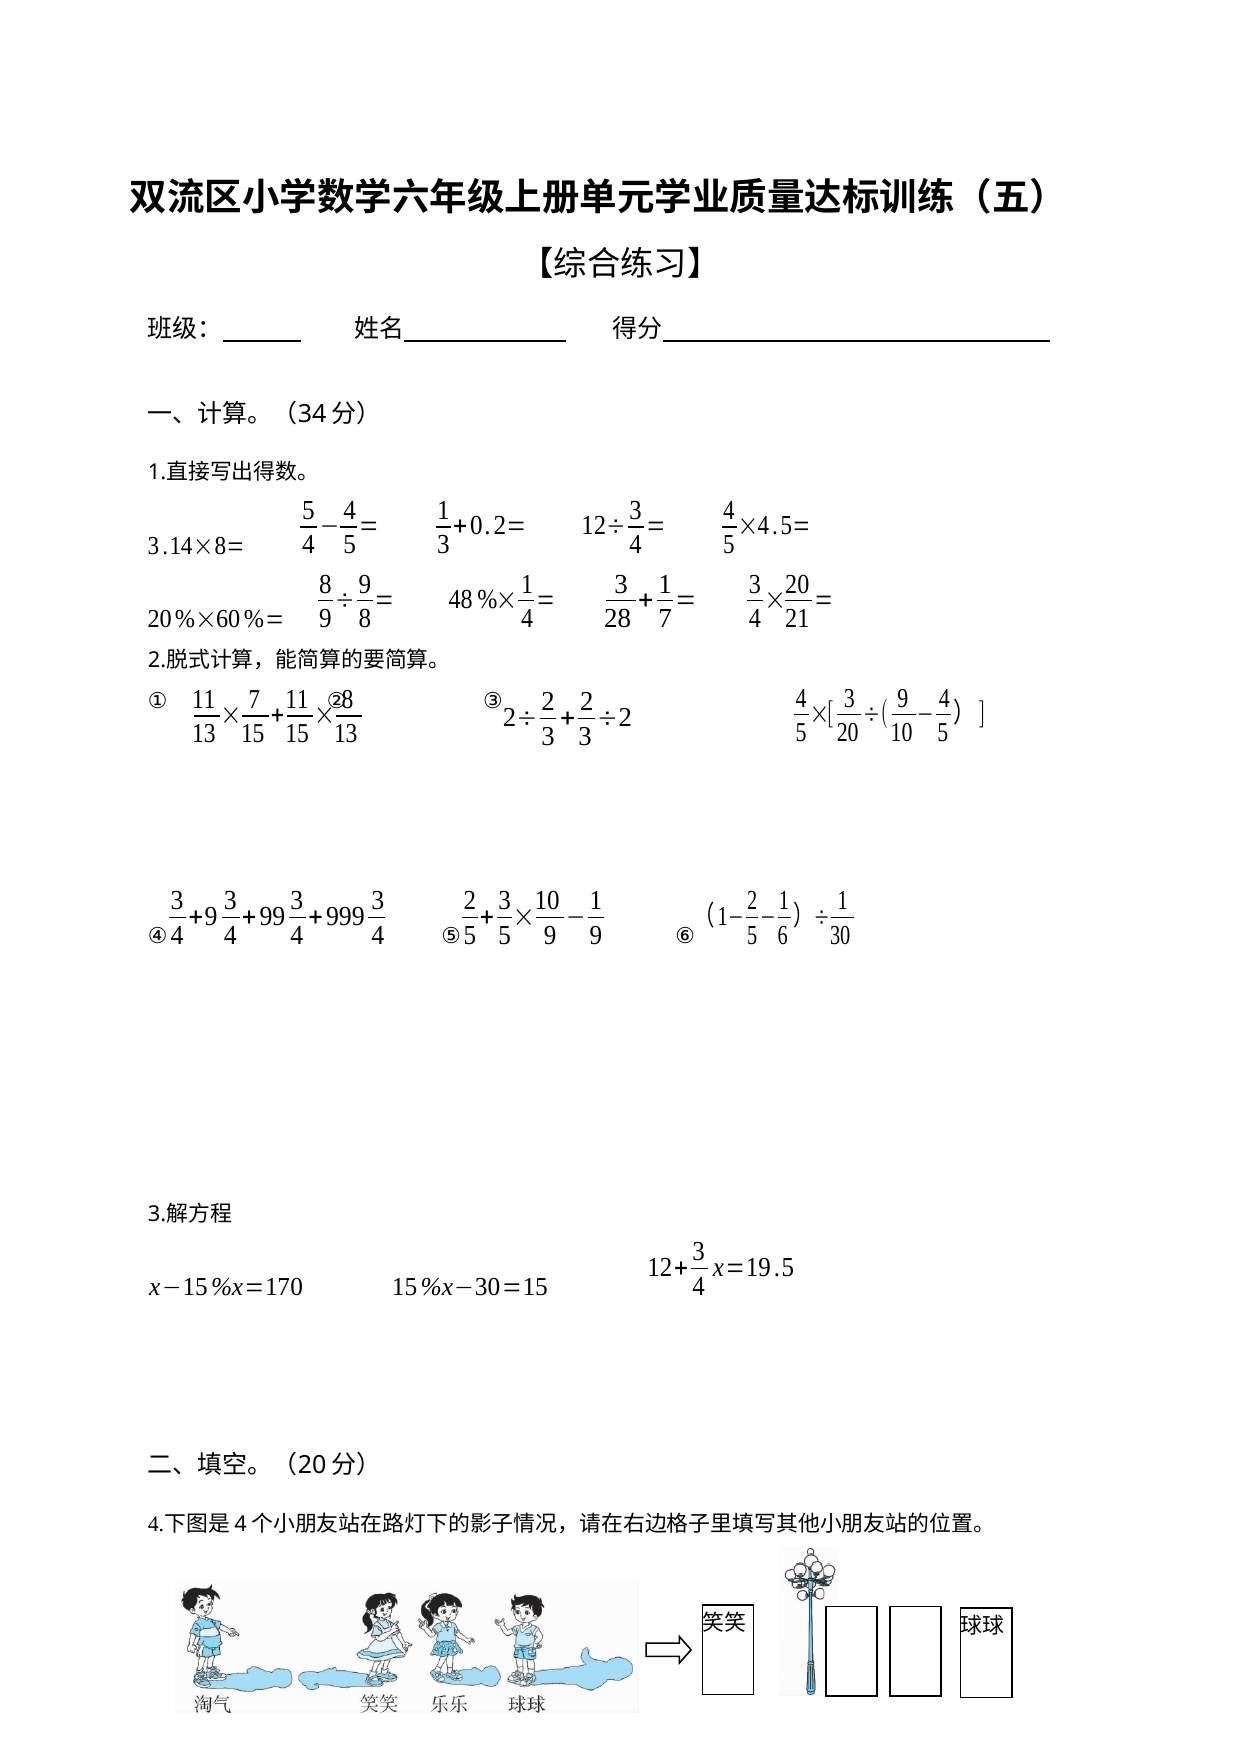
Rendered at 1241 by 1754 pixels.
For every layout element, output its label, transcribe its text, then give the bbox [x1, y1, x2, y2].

text ① ② ③ [148, 683, 1093, 716]
picture [175, 1579, 639, 1713]
picture [779, 1544, 839, 1698]
text 3.解方程 [148, 1195, 1093, 1228]
text 2.脱式计算，能简算的要简算。 [148, 642, 1093, 675]
text 【综合练习】 [148, 228, 1093, 294]
text 1.直接写出得数。 [148, 453, 1093, 487]
list 计算。（34分） [148, 378, 1093, 444]
text 双流区小学数学六年级上册单元学业质量达标训练（五） [104, 161, 1093, 228]
text ④ ⑤ ⑥ [148, 886, 1093, 985]
text 班级： 姓名 得分 [148, 294, 1093, 360]
text 二、填空。（20分） [148, 1430, 1093, 1496]
text 4.下图是4个小朋友站在路灯下的影子情况，请在右边格子里填写其他小朋友站的位置。 [148, 1505, 1093, 1538]
